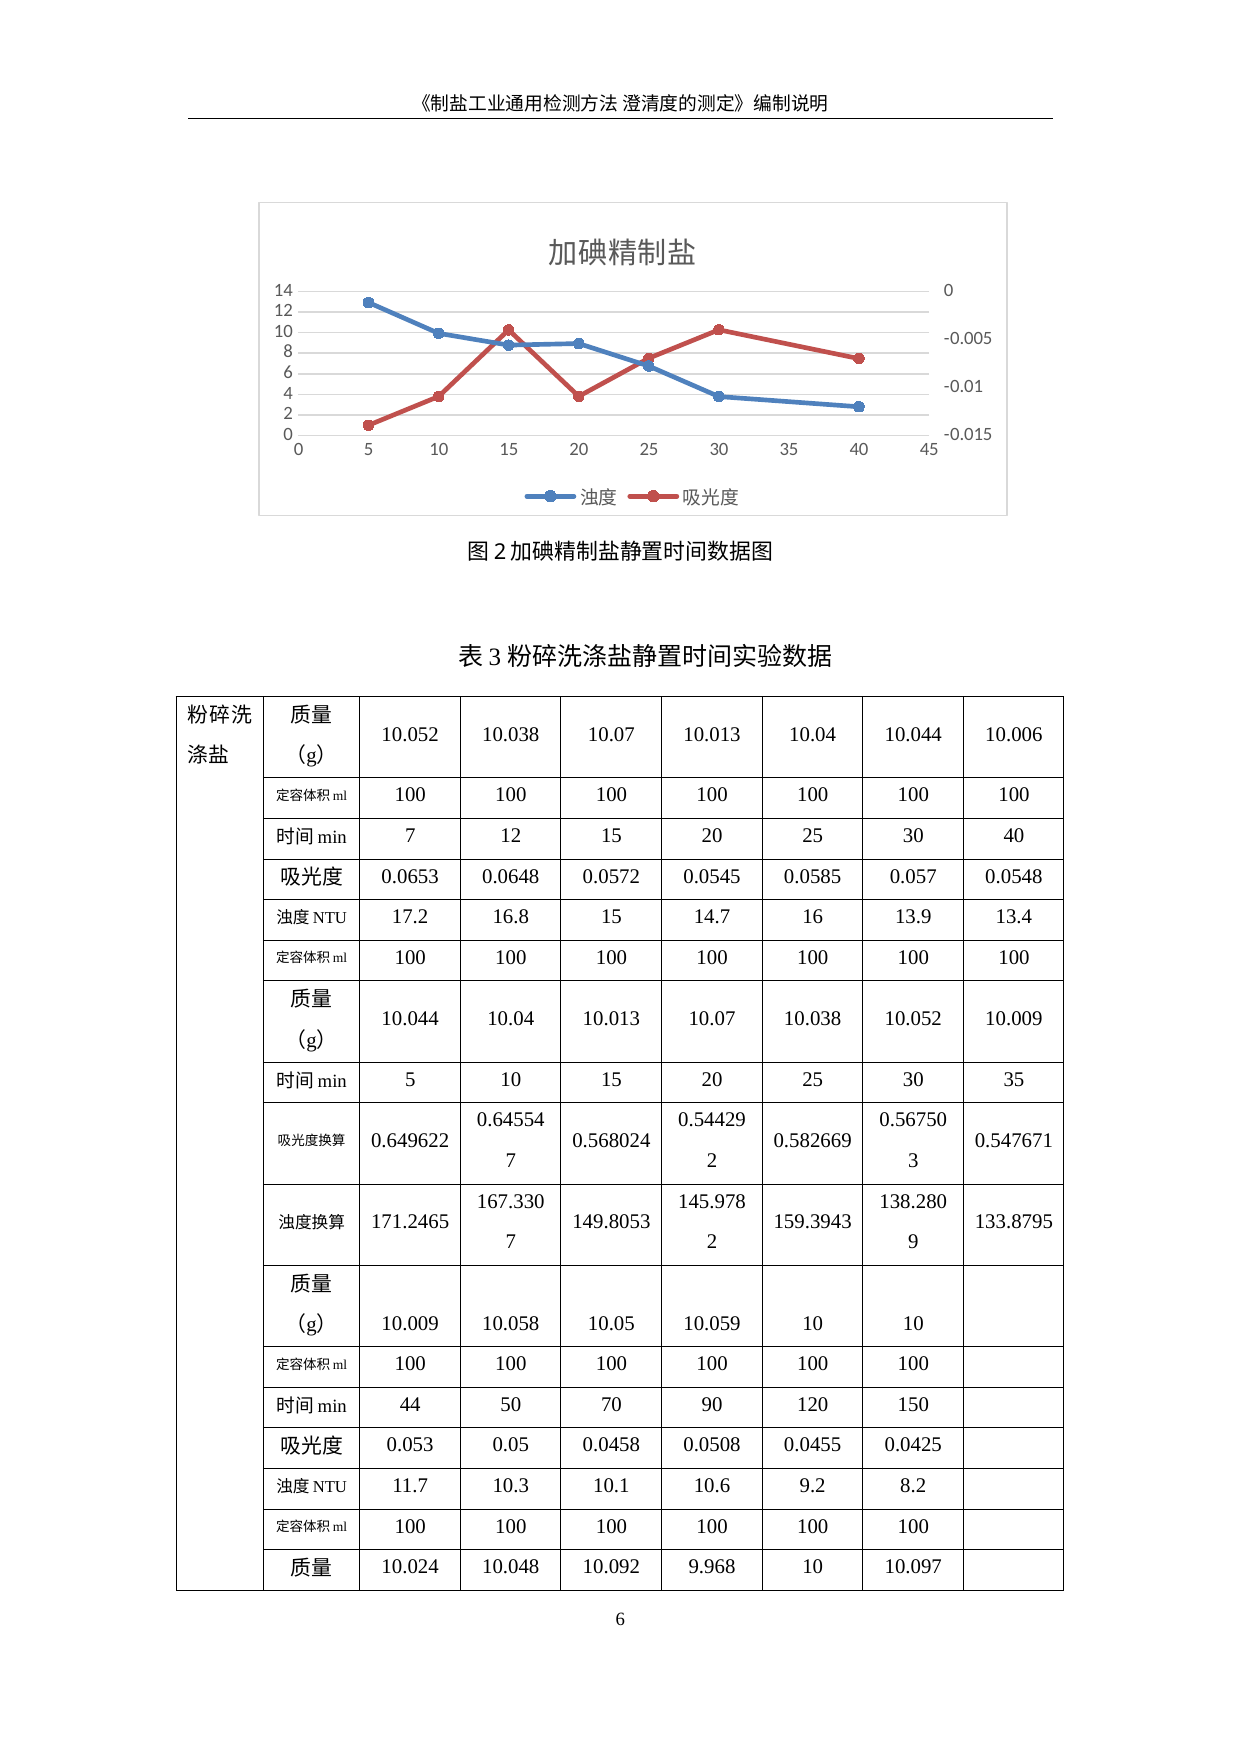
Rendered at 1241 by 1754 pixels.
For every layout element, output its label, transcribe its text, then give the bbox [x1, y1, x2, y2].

table_cell 171.2465 [360, 1185, 460, 1265]
text 表3 粉碎洗涤盐静置时间实验数据 [187, 622, 1053, 687]
table_cell [964, 1469, 1063, 1508]
table_cell 70 [561, 1388, 661, 1427]
table_cell 10.013 [561, 981, 661, 1062]
table_cell 100 [863, 1347, 963, 1387]
table_cell 100 [964, 941, 1063, 980]
table_cell 质量（g） [264, 1550, 359, 1590]
table_cell 0.0548 [964, 860, 1063, 899]
table_cell 100 [561, 1510, 661, 1549]
table_cell 0.0545 [662, 860, 762, 899]
table_cell 13.9 [863, 900, 963, 940]
table_cell 定容体积ml [264, 941, 359, 980]
table_cell 10.1 [561, 1469, 661, 1508]
table_cell 定容体积ml [264, 1510, 359, 1549]
table_cell 吸光度 [264, 860, 359, 899]
table_cell 0.645547 [461, 1103, 560, 1183]
table_cell 150 [863, 1388, 963, 1427]
table_cell 0.0458 [561, 1428, 661, 1468]
table_cell 10.6 [662, 1469, 762, 1508]
table_cell 吸光度换算 [264, 1103, 359, 1183]
table_cell 10.04 [461, 981, 560, 1062]
table_cell 10.092 [561, 1550, 661, 1590]
table_cell 10.038 [763, 981, 862, 1062]
table_cell 40 [964, 819, 1063, 858]
table_cell 25 [763, 1063, 862, 1102]
table_cell 0.568024 [561, 1103, 661, 1183]
table_header 粉碎洗涤盐 [177, 697, 263, 1590]
table_cell 100 [763, 941, 862, 980]
table_cell 定容体积ml [264, 1347, 359, 1387]
table_cell 0.567503 [863, 1103, 963, 1183]
table_cell 100 [561, 778, 661, 818]
table_cell 0.05 [461, 1428, 560, 1468]
table_cell 0.544292 [662, 1103, 762, 1183]
table_cell 10.097 [863, 1550, 963, 1590]
table_header 10.006 [964, 697, 1063, 777]
table_cell 10 [863, 1266, 963, 1346]
table_cell 20 [662, 1063, 762, 1102]
table_cell 145.9782 [662, 1185, 762, 1265]
table_cell 100 [763, 778, 862, 818]
table_cell 100 [662, 778, 762, 818]
table_cell 16 [763, 900, 862, 940]
table_cell 15 [561, 1063, 661, 1102]
table_cell 100 [561, 941, 661, 980]
table_cell 11.7 [360, 1469, 460, 1508]
table_cell 浊度NTU [264, 900, 359, 940]
table_cell 时间min [264, 1388, 359, 1427]
table_cell 浊度换算 [264, 1185, 359, 1265]
table_cell 100 [964, 778, 1063, 818]
table_cell 167.3307 [461, 1185, 560, 1265]
table_cell 133.8795 [964, 1185, 1063, 1265]
table_cell 8.2 [863, 1469, 963, 1508]
table_cell 100 [360, 778, 460, 818]
table_cell 10 [763, 1550, 862, 1590]
table_cell 30 [863, 819, 963, 858]
table_header 10.07 [561, 697, 661, 777]
table_cell 10.059 [662, 1266, 762, 1346]
table_cell 吸光度 [264, 1428, 359, 1468]
table_cell 90 [662, 1388, 762, 1427]
table_cell 100 [863, 1510, 963, 1549]
table_cell 定容体积ml [264, 778, 359, 818]
table_cell 17.2 [360, 900, 460, 940]
table_cell 138.2809 [863, 1185, 963, 1265]
table_cell 100 [561, 1347, 661, 1387]
table_header 10.052 [360, 697, 460, 777]
table_cell 时间min [264, 1063, 359, 1102]
table_cell 0.0648 [461, 860, 560, 899]
table_cell 100 [763, 1510, 862, 1549]
table_cell 100 [662, 941, 762, 980]
table_cell 15 [561, 900, 661, 940]
table_cell 120 [763, 1388, 862, 1427]
table_cell 0.0585 [763, 860, 862, 899]
table_cell 10.07 [662, 981, 762, 1062]
table_cell 9.2 [763, 1469, 862, 1508]
table_cell 12 [461, 819, 560, 858]
table_cell 100 [461, 941, 560, 980]
table_cell 44 [360, 1388, 460, 1427]
table_cell 13.4 [964, 900, 1063, 940]
table_cell 5 [360, 1063, 460, 1102]
table_cell 16.8 [461, 900, 560, 940]
table_cell 100 [360, 1347, 460, 1387]
table_cell 0.0425 [863, 1428, 963, 1468]
table_cell 质量（g） [264, 981, 359, 1062]
table_cell 100 [360, 1510, 460, 1549]
table_cell 10.009 [964, 981, 1063, 1062]
table_cell 100 [662, 1510, 762, 1549]
table_cell 100 [461, 1510, 560, 1549]
table_cell 100 [360, 941, 460, 980]
table_cell 159.3943 [763, 1185, 862, 1265]
table_header 质量（g） [264, 697, 359, 777]
table_cell 0.547671 [964, 1103, 1063, 1183]
table_cell [964, 1550, 1063, 1590]
table_cell 0.582669 [763, 1103, 862, 1183]
table_cell 20 [662, 819, 762, 858]
table_header 10.038 [461, 697, 560, 777]
table_cell 10.3 [461, 1469, 560, 1508]
table_cell 质量（g） [264, 1266, 359, 1346]
table_cell 35 [964, 1063, 1063, 1102]
table_cell 100 [461, 778, 560, 818]
table_cell 14.7 [662, 900, 762, 940]
table_cell 10 [763, 1266, 862, 1346]
table_cell [964, 1510, 1063, 1549]
table_cell 15 [561, 819, 661, 858]
table_cell 100 [461, 1347, 560, 1387]
table_header 10.013 [662, 697, 762, 777]
table_cell 149.8053 [561, 1185, 661, 1265]
table_cell 10.05 [561, 1266, 661, 1346]
table_cell 0.053 [360, 1428, 460, 1468]
table_cell 9.968 [662, 1550, 762, 1590]
table_cell 0.057 [863, 860, 963, 899]
table_cell 100 [863, 941, 963, 980]
table_cell 0.649622 [360, 1103, 460, 1183]
table_cell 0.0455 [763, 1428, 862, 1468]
table_cell 0.0653 [360, 860, 460, 899]
table_cell 浊度NTU [264, 1469, 359, 1508]
table_cell [964, 1266, 1063, 1346]
table_cell 100 [763, 1347, 862, 1387]
table_cell 10.044 [360, 981, 460, 1062]
table_cell 100 [863, 778, 963, 818]
table_cell 10.024 [360, 1550, 460, 1590]
table_cell 0.0508 [662, 1428, 762, 1468]
table_cell 10.058 [461, 1266, 560, 1346]
table_cell 100 [662, 1347, 762, 1387]
table_cell 30 [863, 1063, 963, 1102]
table_cell [964, 1347, 1063, 1387]
text 图2加碘精制盐静置时间数据图 [187, 534, 1053, 566]
table_header 10.044 [863, 697, 963, 777]
table_cell 10.052 [863, 981, 963, 1062]
table_cell 时间min [264, 819, 359, 858]
table_cell 7 [360, 819, 460, 858]
table_cell [964, 1388, 1063, 1427]
table_cell 10.009 [360, 1266, 460, 1346]
table_cell 10.048 [461, 1550, 560, 1590]
table_cell 10 [461, 1063, 560, 1102]
table_header 10.04 [763, 697, 862, 777]
table_cell [964, 1428, 1063, 1468]
table_cell 0.0572 [561, 860, 661, 899]
table_cell 25 [763, 819, 862, 858]
table_cell 50 [461, 1388, 560, 1427]
